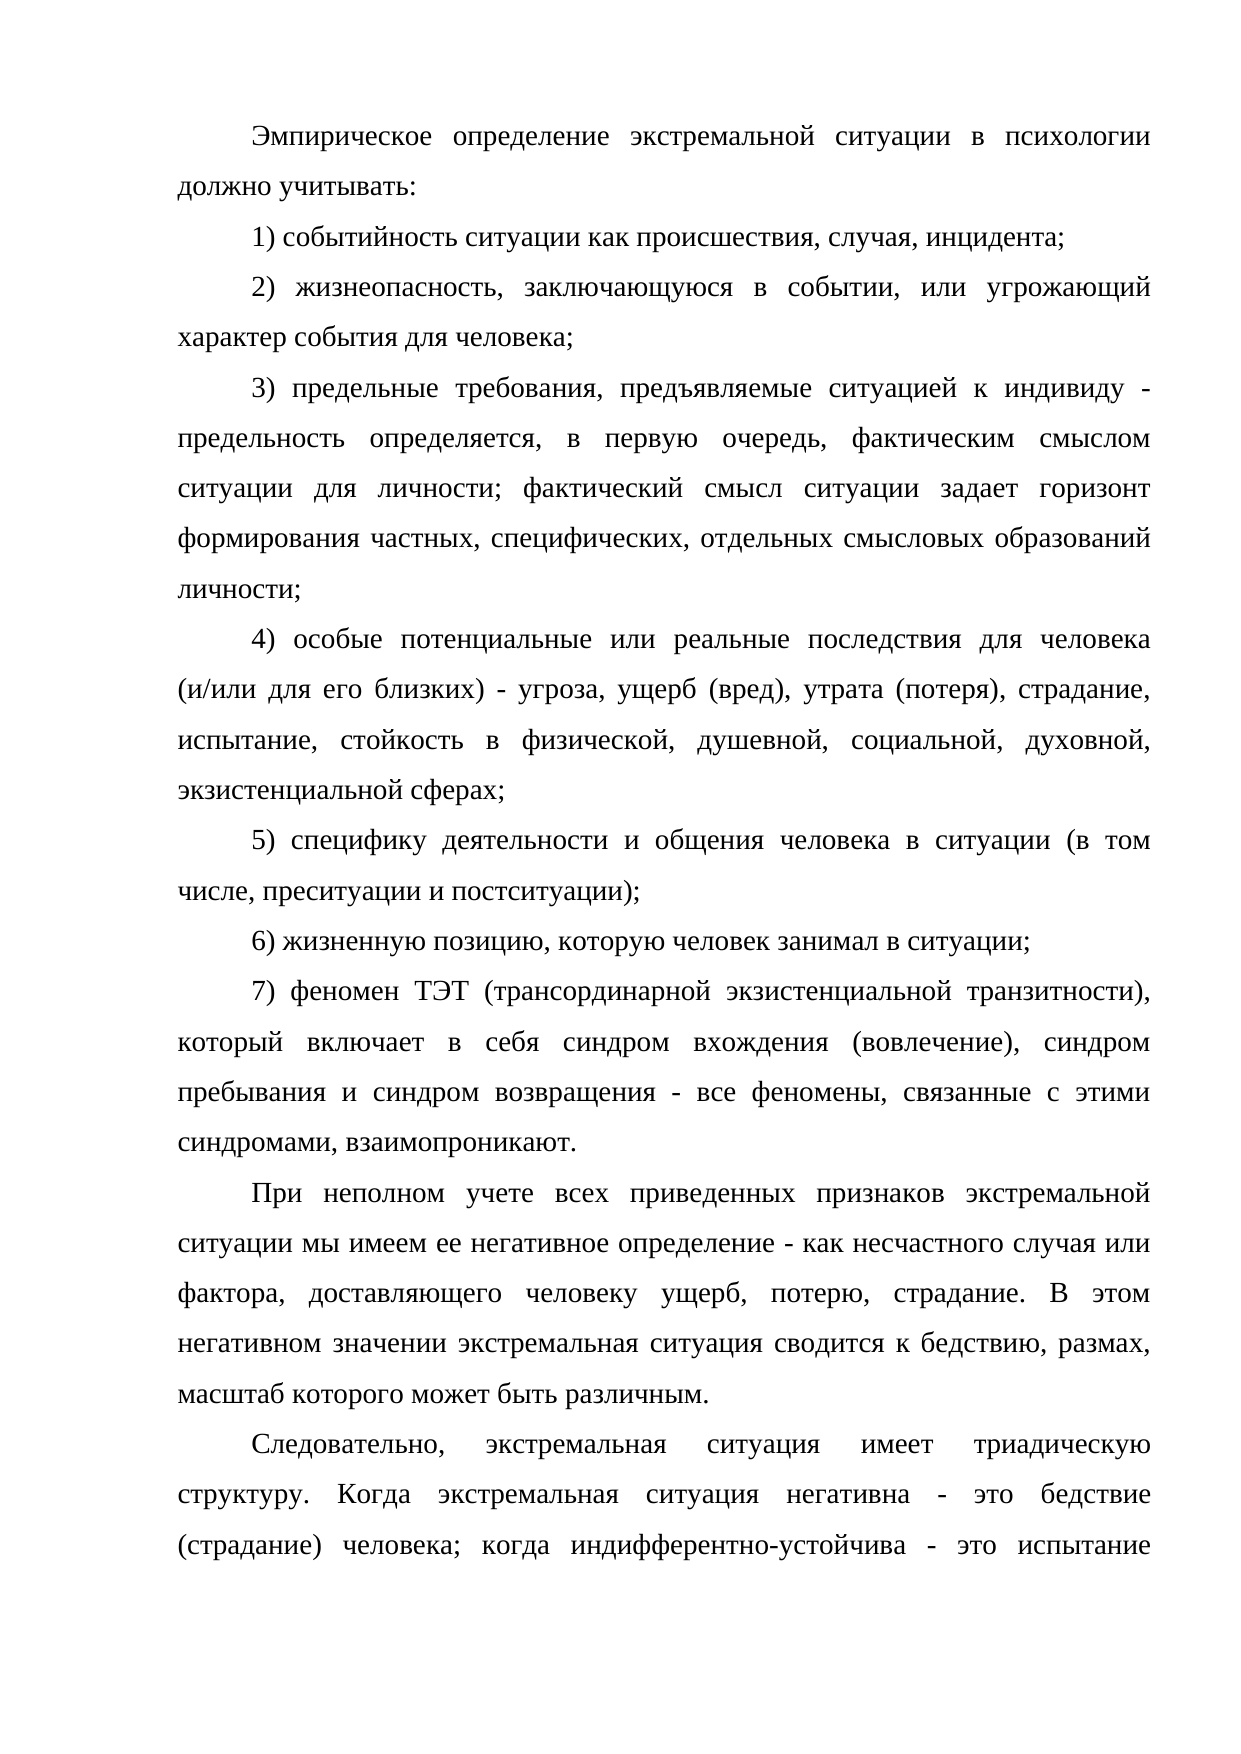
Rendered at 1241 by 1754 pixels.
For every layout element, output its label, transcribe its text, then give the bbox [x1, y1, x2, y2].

text 2) жизнеопасность, заключающуюся в событии, или угрожающий характер события для человека; [177, 269, 1152, 353]
text 1) событийность ситуации как происшествия, случая, инцидента; [177, 219, 1152, 252]
text 6) жизненную позицию, которую человек занимал в ситуации; [177, 923, 1152, 957]
text 3) предельные требования, предъявляемые ситуацией к индивиду - предельность определяется, в первую очередь, фактическим смыслом ситуации для личности; фактический смысл ситуации задает горизонт формирования частных, специфических, отдельных смысловых образований личности; [177, 370, 1152, 604]
text При неполном учете всех приведенных признаков экстремальной ситуации мы имеем ее негативное определение - как несчастного случая или фактора, доставляющего человеку ущерб, потерю, страдание. В этом негативном значении экстремальная ситуация сводится к бедствию, размах, масштаб которого может быть различным. [177, 1175, 1152, 1409]
text 7) феномен ТЭТ (трансординарной экзистенциальной транзитности), который включает в себя синдром вхождения (вовлечение), синдром пребывания и синдром возвращения - все феномены, связанные с этими синдромами, взаимопроникают. [177, 973, 1152, 1158]
text 5) специфику деятельности и общения человека в ситуации (в том числе, преситуации и постситуации); [177, 822, 1152, 906]
text Эмпирическое определение экстремальной ситуации в психологии должно учитывать: [177, 118, 1152, 202]
text 4) особые потенциальные или реальные последствия для человека (и/или для его близких) - угроза, ущерб (вред), утрата (потеря), страдание, испытание, стойкость в физической, душевной, социальной, духовной, экзистенциальной сферах; [177, 621, 1152, 806]
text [177, 1426, 1152, 1560]
